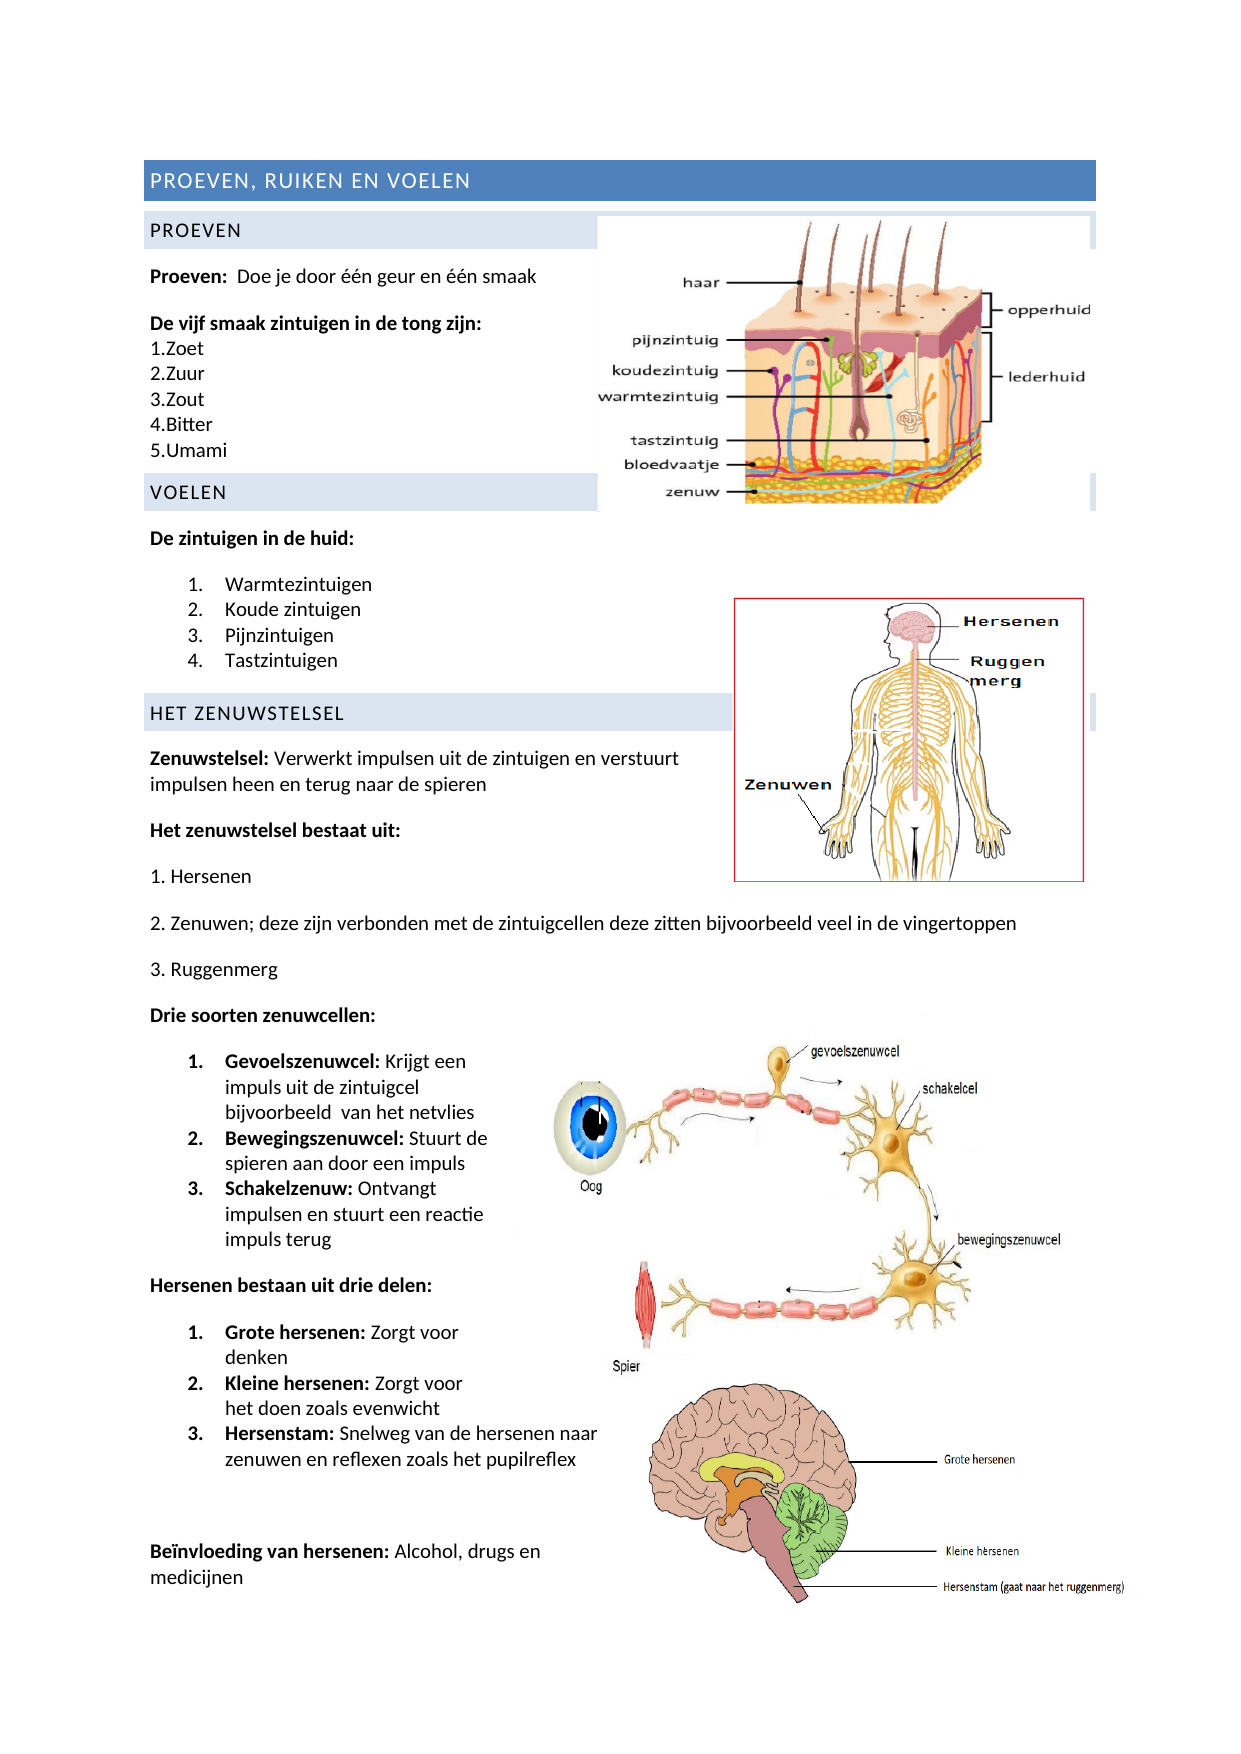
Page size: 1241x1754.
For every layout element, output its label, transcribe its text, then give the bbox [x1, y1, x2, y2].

subtitle Proeven [150, 218, 597, 243]
text 2.Zuur [150, 361, 597, 386]
list Pijnzintuigen [187, 622, 732, 647]
list Kleine hersenen: Zorgt voor het doen zoals evenwicht [187, 1370, 641, 1421]
list Bewegingszenuwcel: Stuurt de spieren aan door een impuls [187, 1125, 512, 1176]
list Hersenstam: Snelweg van de hersenen naar zenuwen en reflexen zoals het pupilreflex [187, 1421, 641, 1471]
text 3.Zout [150, 386, 597, 411]
text Proeven: Doe je door één geur en één smaak [150, 263, 597, 289]
text 2. Zenuwen; deze zijn verbonden met de zintuigcellen deze zitten bijvoorbeeld veel in de vingertoppen [150, 910, 1090, 935]
subtitle Het zenuwstelsel [150, 700, 732, 725]
picture [732, 596, 1091, 882]
text 1. Hersenen [150, 863, 1090, 889]
text Hersenen bestaan uit drie delen: [150, 1273, 512, 1298]
subtitle Voelen [150, 479, 597, 504]
list Grote hersenen: Zorgt voor denken [187, 1319, 512, 1370]
text De vijf smaak zintuigen in de tong zijn: [150, 310, 597, 335]
text Beïnvloeding van hersenen: Alcohol, drugs en medicijnen [150, 1538, 641, 1589]
text 3. Ruggenmerg [150, 956, 1090, 981]
picture [597, 216, 1091, 512]
text 5.Umami [150, 437, 597, 462]
list Schakelzenuw: Ontvangt impulsen en stuurt een reactie impuls terug [187, 1176, 512, 1252]
text Het zenuwstelsel bestaat uit: [150, 817, 732, 843]
text 1.Zoet [150, 335, 597, 361]
text 4.Bitter [150, 411, 597, 437]
text Zenuwstelsel: Verwerkt impulsen uit de zintuigen en verstuurt impulsen heen en terug naar de spieren [150, 746, 732, 796]
picture [512, 1003, 1150, 1613]
text De zintuigen in de huid: [150, 525, 1090, 550]
text Drie soorten zenuwcellen: [150, 1002, 1090, 1028]
list Tastzintuigen [187, 647, 732, 673]
list Koude zintuigen [187, 596, 732, 622]
list Gevoelszenuwcel: Krijgt een impuls uit de zintuigcel bijvoorbeeld van het netvlies [187, 1048, 512, 1125]
subtitle Proeven, ruiken en voelen [150, 167, 1090, 195]
list Warmtezintuigen [187, 571, 1090, 596]
